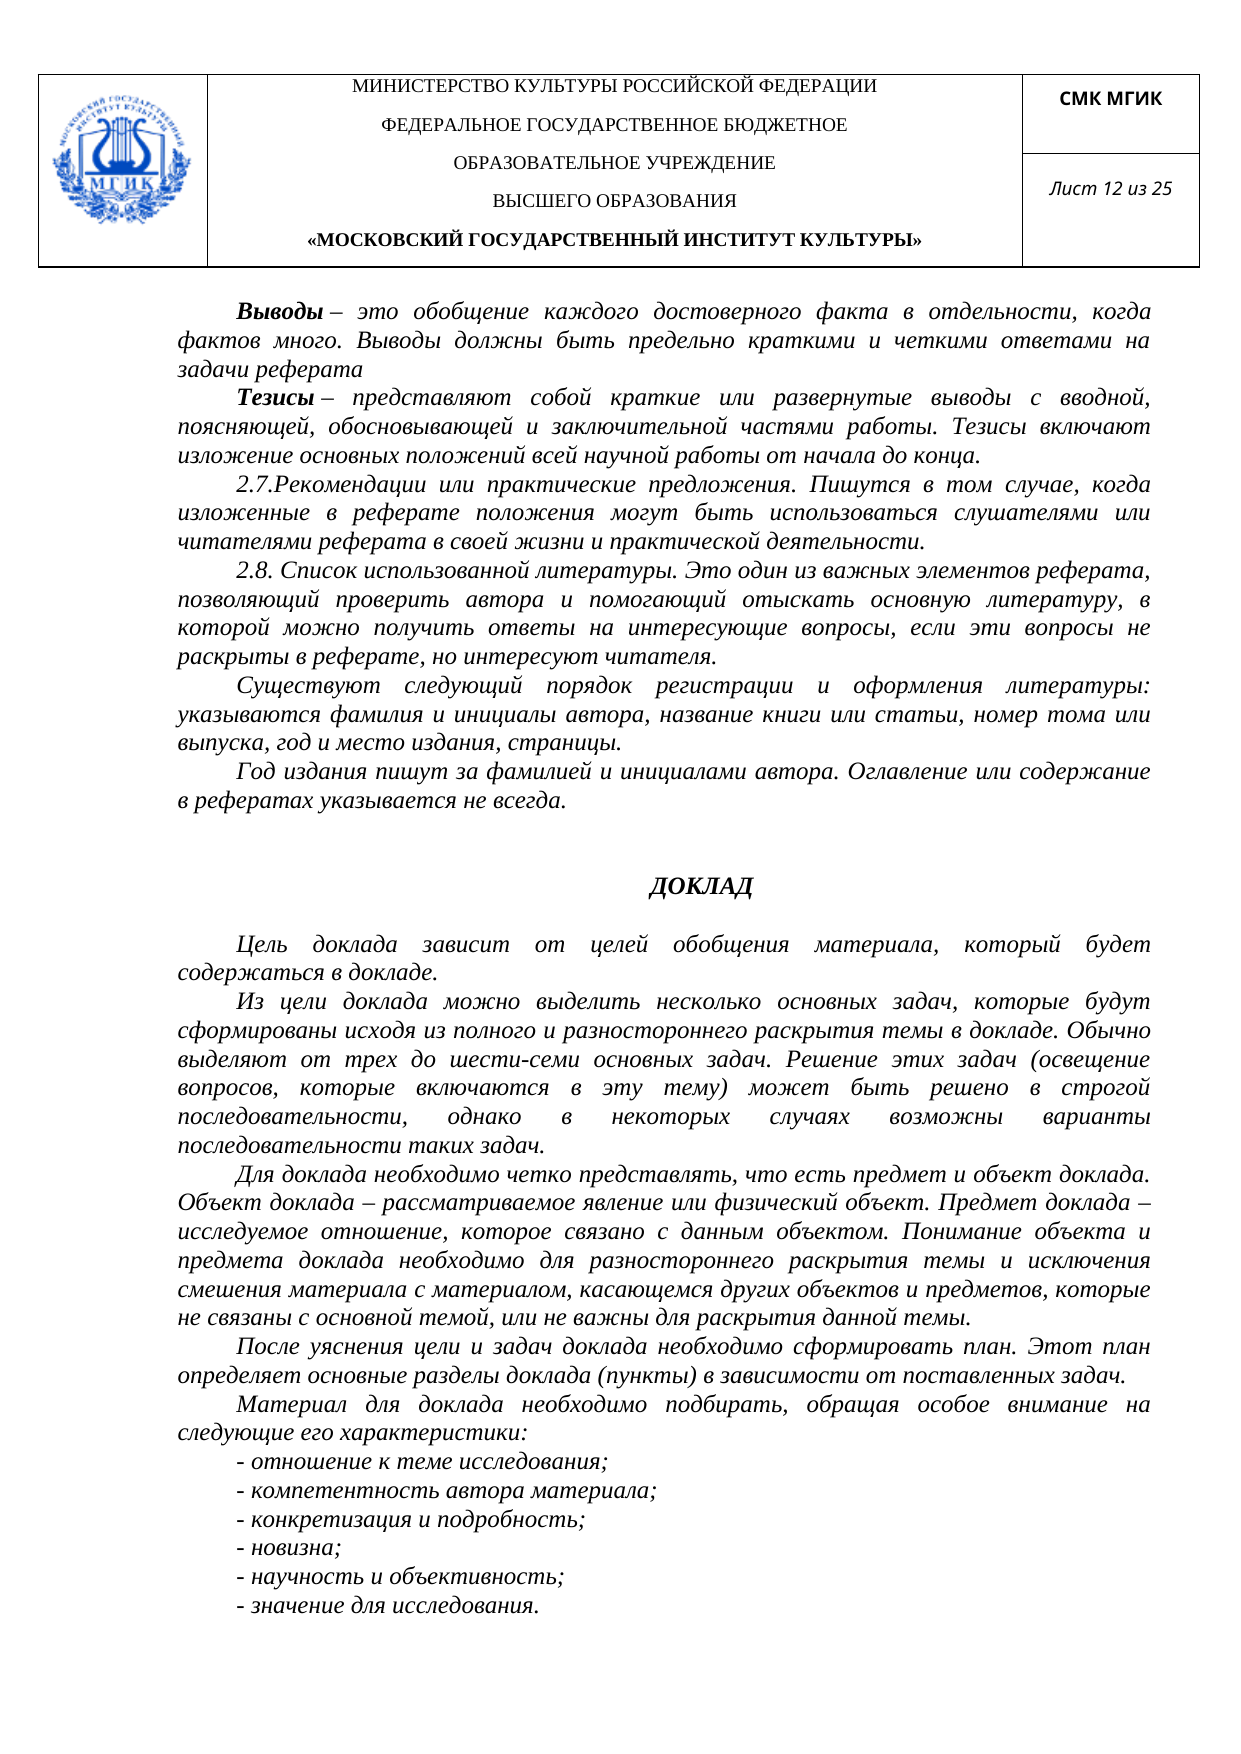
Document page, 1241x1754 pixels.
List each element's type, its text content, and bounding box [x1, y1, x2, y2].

text Выводы – это обобщение каждого достоверного факта в отдельности, когда фактов много. Выводы должны быть предельно краткими и четкими ответами на задачи реферата [177, 296, 1152, 382]
text - конкретизация и подробность; [177, 1504, 1152, 1532]
text ДОКЛАД [177, 871, 1152, 900]
text Тезисы – представляют собой краткие или развернутые выводы с вводной, поясняющей, обосновывающей и заключительной частями работы. Тезисы включают изложение основных положений всей научной работы от начала до конца. [177, 382, 1152, 469]
text 2.8. Список использованной литературы. Это один из важных элементов реферата, позволяющий проверить автора и помогающий отыскать основную литературу, в которой можно получить ответы на интересующие вопросы, если эти вопросы не раскрыты в реферате, но интересуют читателя. [177, 555, 1152, 670]
text - научность и объективность; [177, 1561, 1152, 1590]
text Цель доклада зависит от целей обобщения материала, который будет содержаться в докладе. [177, 929, 1152, 986]
text - значение для исследования. [177, 1590, 1152, 1619]
text - компетентность автора материала; [177, 1475, 1152, 1504]
text - отношение к теме исследования; [177, 1446, 1152, 1475]
text - новизна; [177, 1532, 1152, 1561]
text Существуют следующий порядок регистрации и оформления литературы: указываются фамилия и инициалы автора, название книги или статьи, номер тома или выпуска, год и место издания, страницы. [177, 670, 1152, 756]
text Для доклада необходимо четко представлять, что есть предмет и объект доклада. Объект доклада – рассматриваемое явление или физический объект. Предмет доклада – исследуемое отношение, которое связано с данным объектом. Понимание объекта и предмета доклада необходимо для разностороннего раскрытия темы и исключения смешения материала с материалом, касающемся других объектов и предметов, которые не связаны с основной темой, или не важны для раскрытия данной темы. [177, 1159, 1152, 1331]
text Год издания пишут за фамилией и инициалами автора. Оглавление или содержание в рефератах указывается не всегда. [177, 756, 1152, 814]
text Из цели доклада можно выделить несколько основных задач, которые будут сформированы исходя из полного и разностороннего раскрытия темы в докладе. Обычно выделяют от трех до шести-семи основных задач. Решение этих задач (освещение вопросов, которые включаются в эту тему) может быть решено в строгой последовательности, однако в некоторых случаях возможны варианты последовательности таких задач. [177, 986, 1152, 1159]
text После уяснения цели и задач доклада необходимо сформировать план. Этот план определяет основные разделы доклада (пункты) в зависимости от поставленных задач. [177, 1331, 1152, 1389]
text 2.7.Рекомендации или практические предложения. Пишутся в том случае, когда изложенные в реферате положения могут быть использоваться слушателями или читателями реферата в своей жизни и практической деятельности. [177, 469, 1152, 555]
text Материал для доклада необходимо подбирать, обращая особое внимание на следующие его характеристики: [177, 1389, 1152, 1446]
picture [48, 83, 196, 249]
